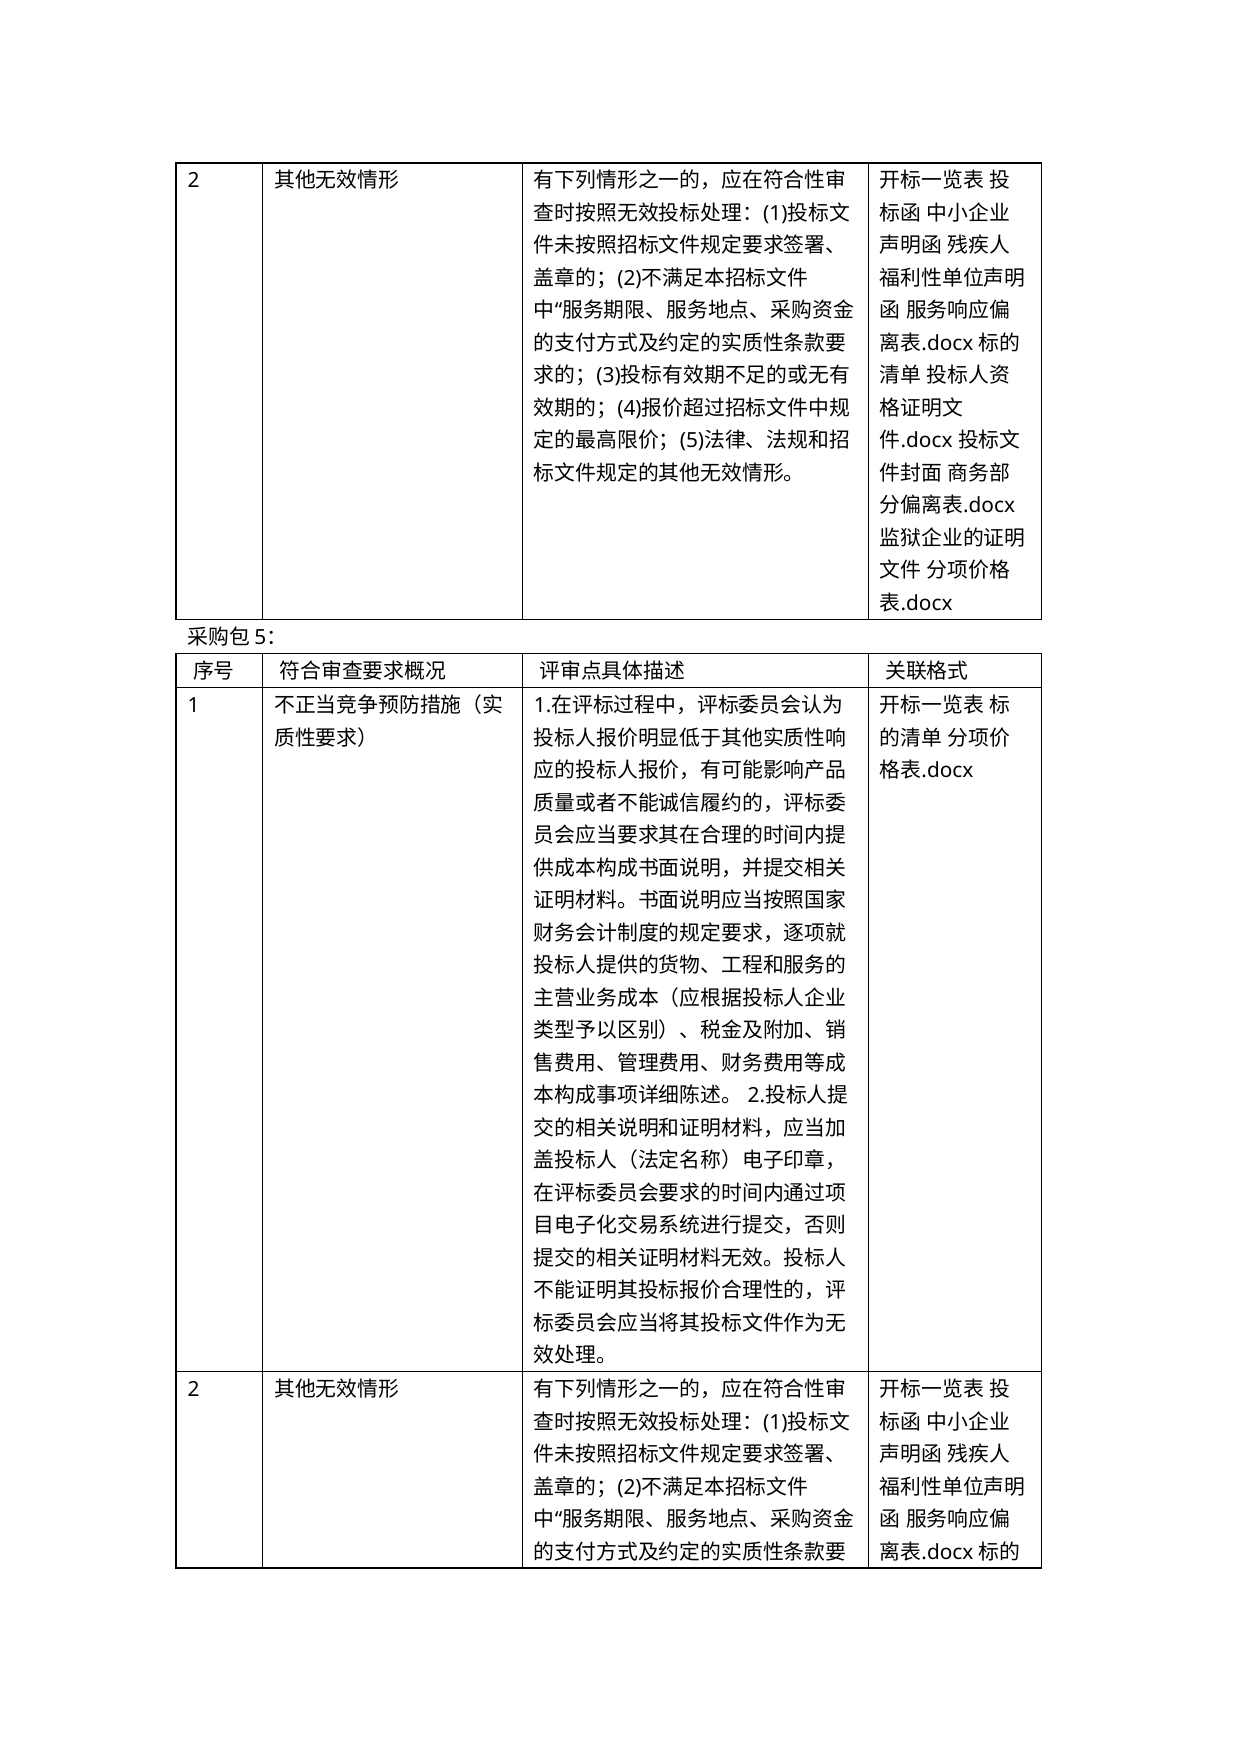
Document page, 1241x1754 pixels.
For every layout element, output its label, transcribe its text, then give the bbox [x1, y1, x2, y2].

table_header 符合审查要求概况 [263, 654, 522, 687]
table_cell 其他无效情形 [263, 164, 522, 618]
text 采购包5： [187, 620, 1053, 653]
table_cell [523, 1372, 868, 1567]
table_cell 开标一览表 标的清单 分项价格表.docx [869, 688, 1041, 1371]
table_header 关联格式 [869, 654, 1041, 687]
table_header 评审点具体描述 [523, 654, 868, 687]
table_cell 其他无效情形 [263, 1372, 522, 1567]
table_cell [869, 1372, 1041, 1567]
table_cell 1 [177, 688, 262, 1371]
table_header 序号 [177, 654, 262, 687]
table_cell 2 [177, 164, 262, 618]
table_cell 不正当竞争预防措施（实质性要求） [263, 688, 522, 1371]
table_cell 2 [177, 1372, 262, 1567]
table_cell 开标一览表 投标函 中小企业声明函 残疾人福利性单位声明函 服务响应偏离表.docx 标的清单 投标人资格证明文件.docx 投标文件封面 商务部分偏离表.docx 监狱企业的证明文件 分项价格表.docx [869, 164, 1041, 618]
